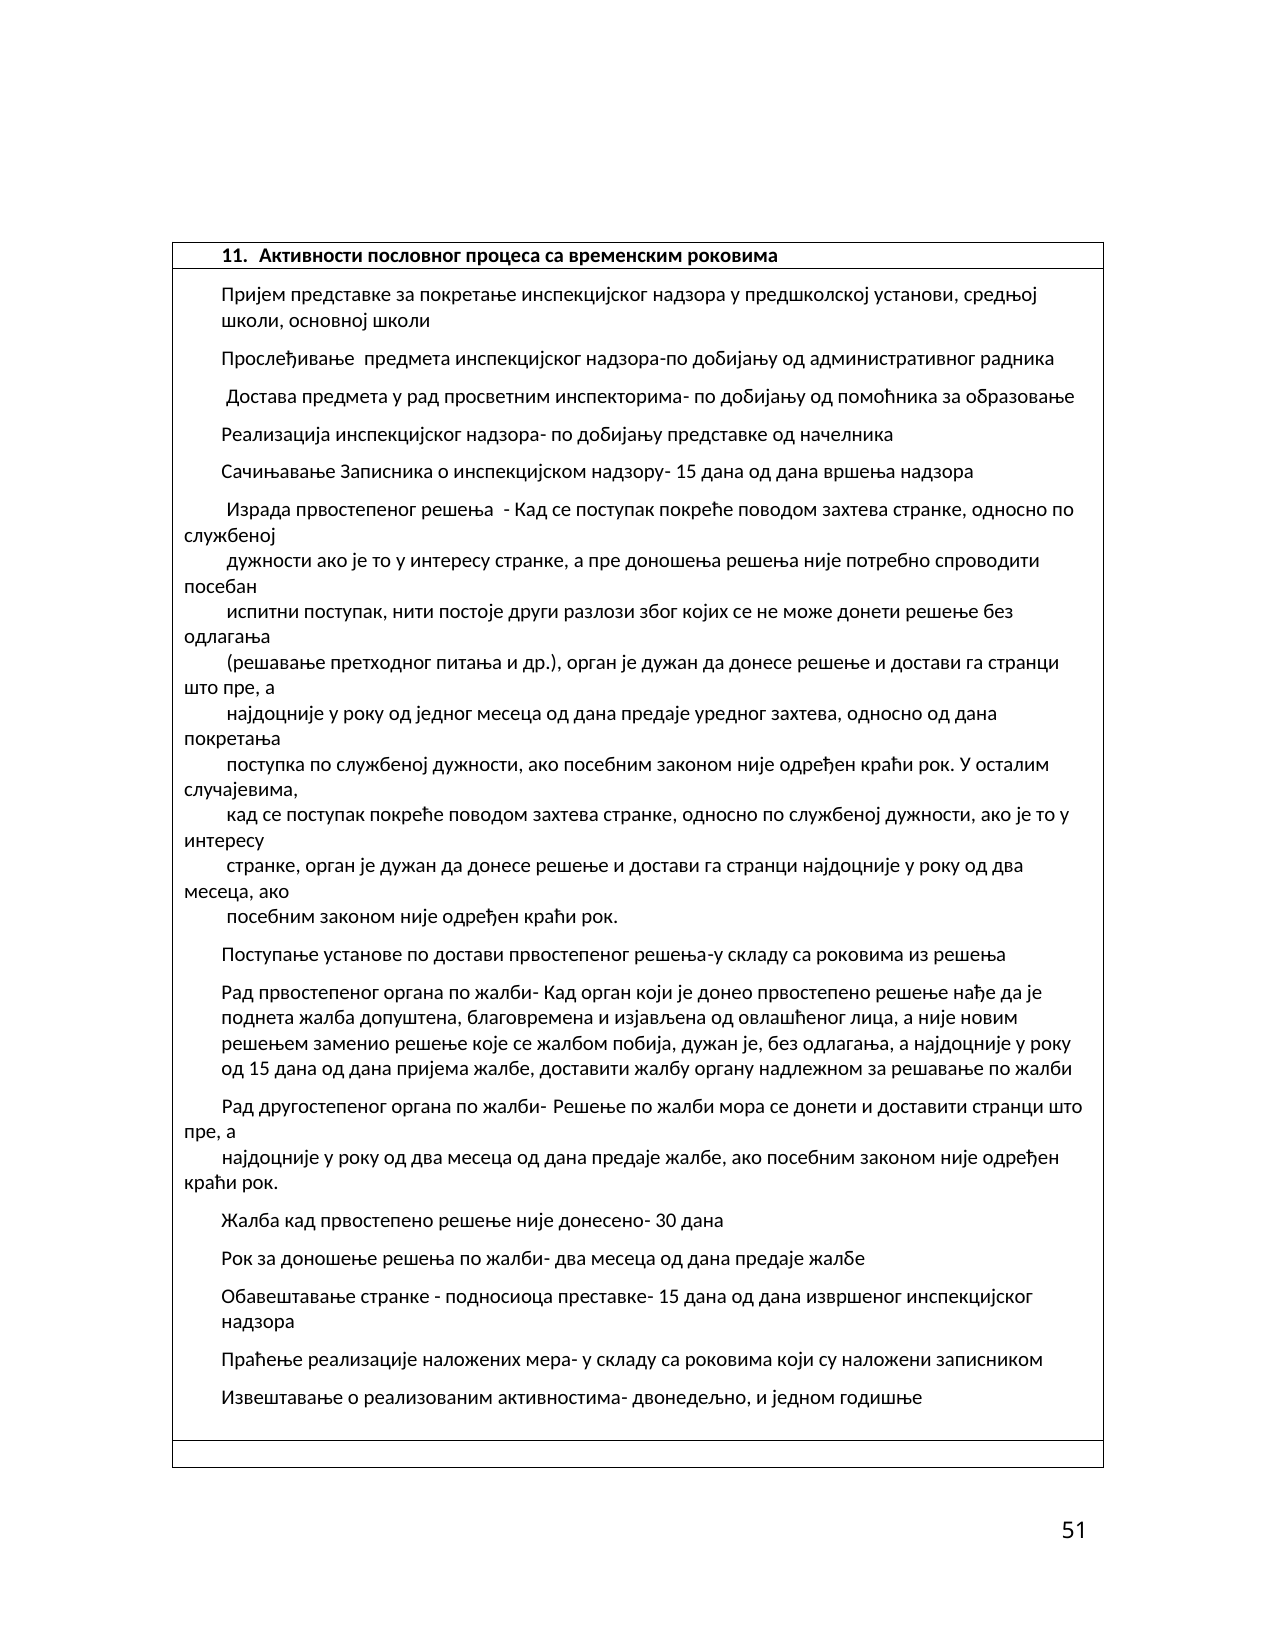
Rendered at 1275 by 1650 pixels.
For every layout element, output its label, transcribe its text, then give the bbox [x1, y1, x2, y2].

table_header Активности пословног процеса са временским роковима [173, 243, 1103, 268]
table_cell [173, 1441, 1103, 1467]
table_cell Пријем представке за покретање инспекцијског надзора у предшколској установи, средњој школи, основној школи Прослеђивање предмета инспекцијског надзора-по добијању од административног радника Достава предмета у рад просветним инспекторима- по добијању од помоћника за образовање Реализација инспекцијског надзора- по добијању представке од начелника Сачињавање Записника о инспекцијском надзору- 15 дана од дана вршења надзора Израда првостепеног решења - Кад се поступак покреће поводом захтева странке, односно по службеној дужности ако је то у интересу странке, а пре доношења решења није потребно спроводити посебан испитни поступак, нити постоје други разлози због којих се не може донети решење без одлагања (решавање претходног питања и др.), орган је дужан да донесе решење и достави га странци што пре, а најдоцније у року од једног месеца од дана предаје уредног захтева, односно од дана покретања поступка по службеној дужности, ако посебним законом није одређен краћи рок. У осталим случајевима, кад се поступак покреће поводом захтева странке, односно по службеној дужности, ако је то у интересу странке, орган је дужан да донесе решење и достави га странци најдоцније у року од два месеца, ако посебним законом није одређен краћи рок. Поступање установе по достави првостепеног решења-у складу са роковима из решења Рад првостепеног органа по жалби- Кад орган који је донео првостепено решење нађе да је поднета жалба допуштена, благовремена и изјављена од овлашћеног лица, а није новим решењем заменио решење које се жалбом побија, дужан је, без одлагања, а најдоцније у року од 15 дана од дана пријема жалбе, доставити жалбу органу надлежном за решавање по жалби Рад другостепеног органа по жалби- Решење по жалби мора се донети и доставити странци што пре, а најдоцније у року од два месеца од дана предаје жалбе, ако посебним законом није одређен краћи рок. Жалба кад првостепено решење није донесено- 30 дана Рок за доношење решења по жалби- два месеца од дана предаје жалбе Обавештавање странке - подносиоца преставке- 15 дана од дана извршеног инспекцијског надзора Праћење реализације наложених мера- у складу са роковима који су наложени записником Извештавање о реализованим активностима- двонедељно, и једном годишње [173, 269, 1103, 1440]
